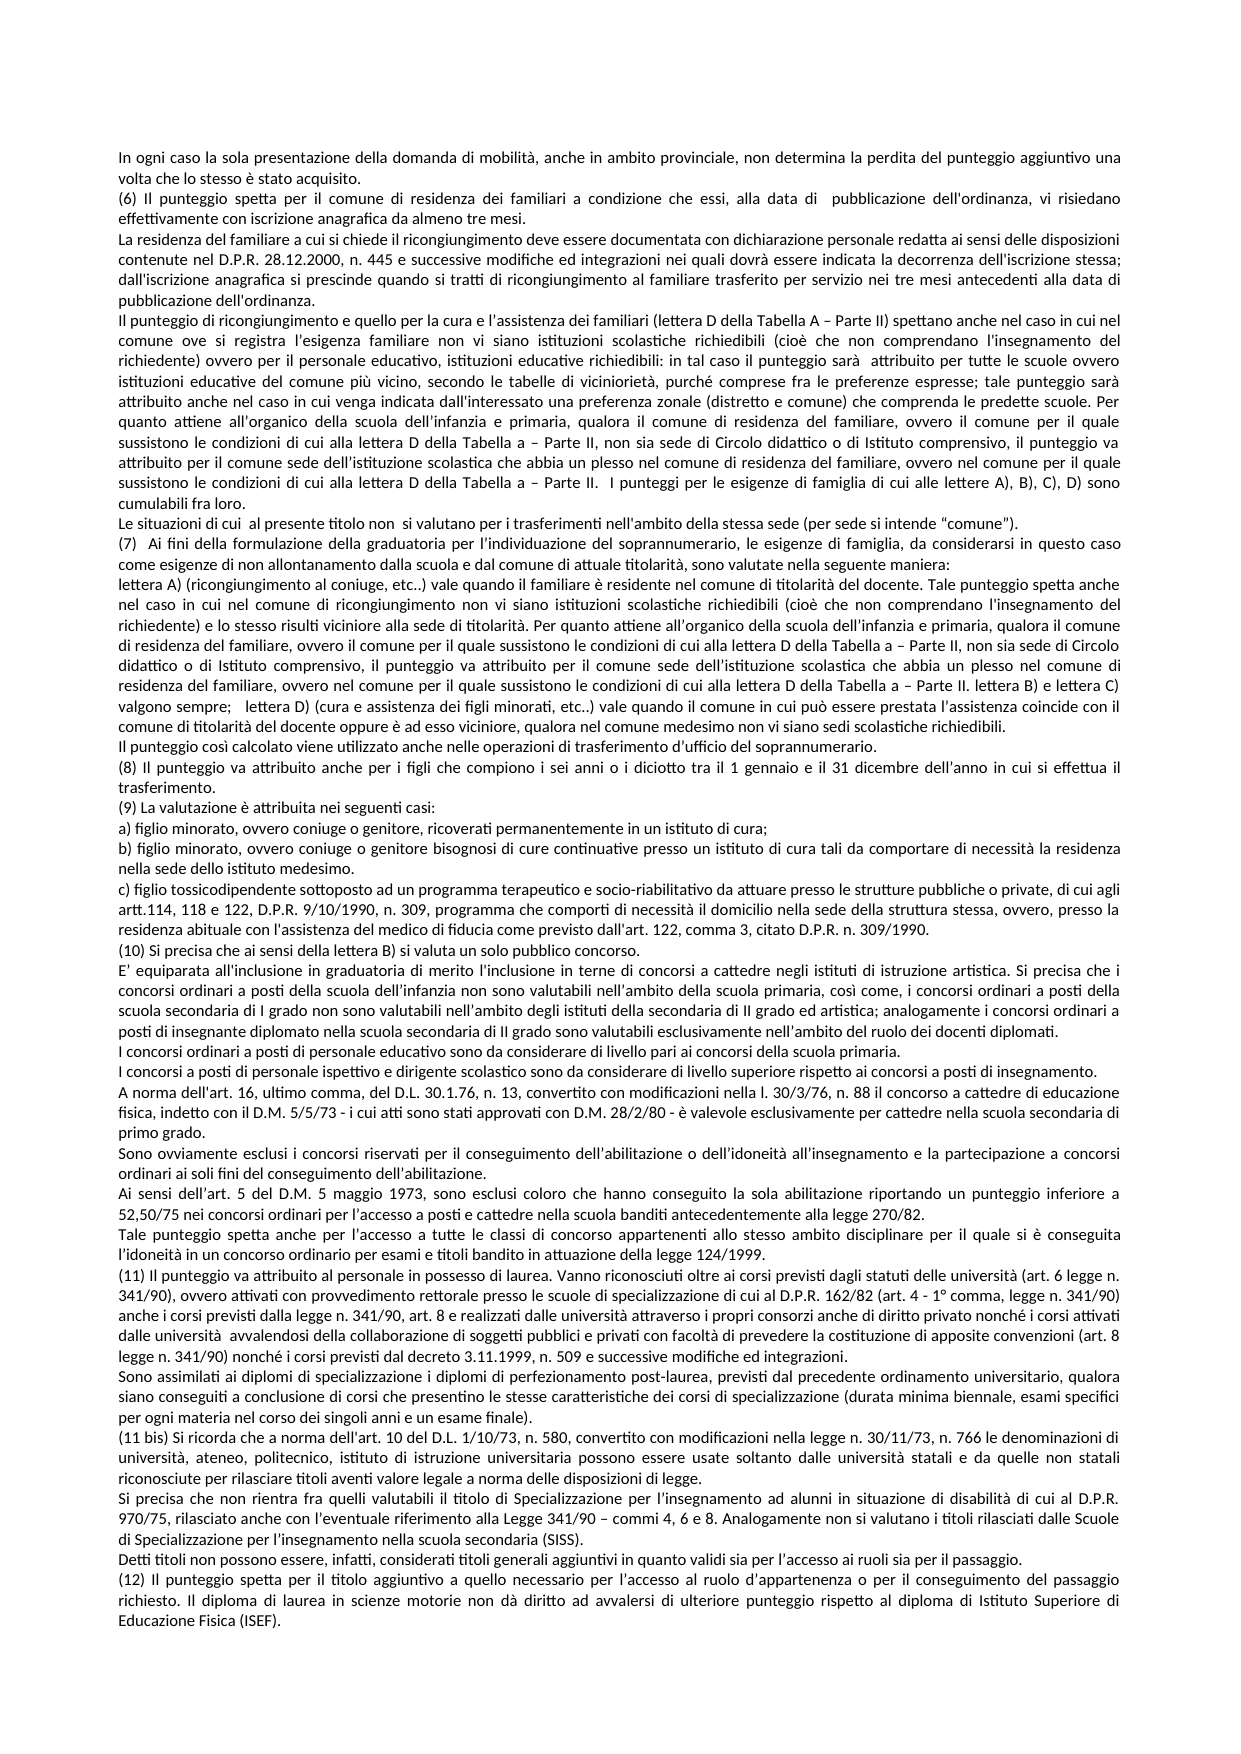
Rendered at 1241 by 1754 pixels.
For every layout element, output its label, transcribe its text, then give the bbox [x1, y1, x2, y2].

text Il punteggio di ricongiungimento e quello per la cura e l’assistenza dei familiari (lettera D della Tabella A – Parte II) spettano anche nel caso in cui nel comune ove si registra l’esigenza familiare non vi siano istituzioni scolastiche richiedibili (cioè che non comprendano l'insegnamento del richiedente) ovvero per il personale educativo, istituzioni educative richiedibili: in tal caso il punteggio sarà attribuito per tutte le scuole ovvero istituzioni educative del comune più vicino, secondo le tabelle di viciniorietà, purché comprese fra le preferenze espresse; tale punteggio sarà attribuito anche nel caso in cui venga indicata dall'interessato una preferenza zonale (distretto e comune) che comprenda le predette scuole. Per quanto attiene all’organico della scuola dell’infanzia e primaria, qualora il comune di residenza del familiare, ovvero il comune per il quale sussistono le condizioni di cui alla lettera D della Tabella a – Parte II, non sia sede di Circolo didattico o di Istituto comprensivo, il punteggio va attribuito per il comune sede dell’istituzione scolastica che abbia un plesso nel comune di residenza del familiare, ovvero nel comune per il quale sussistono le condizioni di cui alla lettera D della Tabella a – Parte II. I punteggi per le esigenze di famiglia di cui alle lettere A), B), C), D) sono cumulabili fra loro. [118, 310, 1122, 513]
text Le situazioni di cui al presente titolo non si valutano per i trasferimenti nell'ambito della stessa sede (per sede si intende “comune”). [118, 513, 1122, 533]
text b) figlio minorato, ovvero coniuge o genitore bisognosi di cure continuative presso un istituto di cura tali da comportare di necessità la residenza nella sede dello istituto medesimo. [118, 838, 1122, 879]
text (11 bis) Si ricorda che a norma dell'art. 10 del D.L. 1/10/73, n. 580, convertito con modificazioni nella legge n. 30/11/73, n. 766 le denominazioni di università, ateneo, politecnico, istituto di istruzione universitaria possono essere usate soltanto dalle università statali e da quelle non statali riconosciute per rilasciare titoli aventi valore legale a norma delle disposizioni di legge. [118, 1427, 1122, 1488]
text E’ equiparata all'inclusione in graduatoria di merito l'inclusione in terne di concorsi a cattedre negli istituti di istruzione artistica. Si precisa che i concorsi ordinari a posti della scuola dell’infanzia non sono valutabili nell’ambito della scuola primaria, così come, i concorsi ordinari a posti della scuola secondaria di I grado non sono valutabili nell’ambito degli istituti della secondaria di II grado ed artistica; analogamente i concorsi ordinari a posti di insegnante diplomato nella scuola secondaria di II grado sono valutabili esclusivamente nell’ambito del ruolo dei docenti diplomati. [118, 960, 1122, 1041]
text I concorsi ordinari a posti di personale educativo sono da considerare di livello pari ai concorsi della scuola primaria. [118, 1041, 1122, 1062]
text (8) Il punteggio va attribuito anche per i figli che compiono i sei anni o i diciotto tra il 1 gennaio e il 31 dicembre dell’anno in cui si effettua il trasferimento. [118, 757, 1122, 798]
text (6) Il punteggio spetta per il comune di residenza dei familiari a condizione che essi, alla data di pubblicazione dell'ordinanza, vi risiedano effettivamente con iscrizione anagrafica da almeno tre mesi. [118, 188, 1122, 229]
text Ai sensi dell’art. 5 del D.M. 5 maggio 1973, sono esclusi coloro che hanno conseguito la sola abilitazione riportando un punteggio inferiore a 52,50/75 nei concorsi ordinari per l’accesso a posti e cattedre nella scuola banditi antecedentemente alla legge 270/82. [118, 1183, 1122, 1224]
text c) figlio tossicodipendente sottoposto ad un programma terapeutico e socio-riabilitativo da attuare presso le strutture pubbliche o private, di cui agli artt.114, 118 e 122, D.P.R. 9/10/1990, n. 309, programma che comporti di necessità il domicilio nella sede della struttura stessa, ovvero, presso la residenza abituale con l'assistenza del medico di fiducia come previsto dall'art. 122, comma 3, citato D.P.R. n. 309/1990. [118, 879, 1122, 940]
text A norma dell'art. 16, ultimo comma, del D.L. 30.1.76, n. 13, convertito con modificazioni nella l. 30/3/76, n. 88 il concorso a cattedre di educazione fisica, indetto con il D.M. 5/5/73 - i cui atti sono stati approvati con D.M. 28/2/80 - è valevole esclusivamente per cattedre nella scuola secondaria di primo grado. [118, 1082, 1122, 1143]
text Detti titoli non possono essere, infatti, considerati titoli generali aggiuntivi in quanto validi sia per l’accesso ai ruoli sia per il passaggio. [118, 1549, 1122, 1569]
text Sono ovviamente esclusi i concorsi riservati per il conseguimento dell’abilitazione o dell’idoneità all’insegnamento e la partecipazione a concorsi ordinari ai soli fini del conseguimento dell’abilitazione. [118, 1143, 1122, 1183]
text La residenza del familiare a cui si chiede il ricongiungimento deve essere documentata con dichiarazione personale redatta ai sensi delle disposizioni contenute nel D.P.R. 28.12.2000, n. 445 e successive modifiche ed integrazioni nei quali dovrà essere indicata la decorrenza dell'iscrizione stessa; dall'iscrizione anagrafica si prescinde quando si tratti di ricongiungimento al familiare trasferito per servizio nei tre mesi antecedenti alla data di pubblicazione dell'ordinanza. [118, 229, 1122, 310]
text In ogni caso la sola presentazione della domanda di mobilità, anche in ambito provinciale, non determina la perdita del punteggio aggiuntivo una volta che lo stesso è stato acquisito. [118, 148, 1122, 188]
text Il punteggio così calcolato viene utilizzato anche nelle operazioni di trasferimento d’ufficio del soprannumerario. [118, 737, 1122, 757]
text I concorsi a posti di personale ispettivo e dirigente scolastico sono da considerare di livello superiore rispetto ai concorsi a posti di insegnamento. [118, 1062, 1122, 1082]
text (12) Il punteggio spetta per il titolo aggiuntivo a quello necessario per l’accesso al ruolo d’appartenenza o per il conseguimento del passaggio richiesto. Il diploma di laurea in scienze motorie non dà diritto ad avvalersi di ulteriore punteggio rispetto al diploma di Istituto Superiore di Educazione Fisica (ISEF). [118, 1569, 1122, 1630]
text a) figlio minorato, ovvero coniuge o genitore, ricoverati permanentemente in un istituto di cura; [118, 818, 1122, 838]
text Tale punteggio spetta anche per l’accesso a tutte le classi di concorso appartenenti allo stesso ambito disciplinare per il quale si è conseguita l’idoneità in un concorso ordinario per esami e titoli bandito in attuazione della legge 124/1999. [118, 1224, 1122, 1265]
text (10) Si precisa che ai sensi della lettera B) si valuta un solo pubblico concorso. [118, 940, 1122, 960]
text lettera A) (ricongiungimento al coniuge, etc..) vale quando il familiare è residente nel comune di titolarità del docente. Tale punteggio spetta anche nel caso in cui nel comune di ricongiungimento non vi siano istituzioni scolastiche richiedibili (cioè che non comprendano l'insegnamento del richiedente) e lo stesso risulti viciniore alla sede di titolarità. Per quanto attiene all’organico della scuola dell’infanzia e primaria, qualora il comune di residenza del familiare, ovvero il comune per il quale sussistono le condizioni di cui alla lettera D della Tabella a – Parte II, non sia sede di Circolo didattico o di Istituto comprensivo, il punteggio va attribuito per il comune sede dell’istituzione scolastica che abbia un plesso nel comune di residenza del familiare, ovvero nel comune per il quale sussistono le condizioni di cui alla lettera D della Tabella a – Parte II. lettera B) e lettera C) valgono sempre; lettera D) (cura e assistenza dei figli minorati, etc..) vale quando il comune in cui può essere prestata l’assistenza coincide con il comune di titolarità del docente oppure è ad esso viciniore, qualora nel comune medesimo non vi siano sedi scolastiche richiedibili. [118, 574, 1122, 737]
text (11) Il punteggio va attribuito al personale in possesso di laurea. Vanno riconosciuti oltre ai corsi previsti dagli statuti delle università (art. 6 legge n. 341/90), ovvero attivati con provvedimento rettorale presso le scuole di specializzazione di cui al D.P.R. 162/82 (art. 4 - 1° comma, legge n. 341/90) anche i corsi previsti dalla legge n. 341/90, art. 8 e realizzati dalle università attraverso i propri consorzi anche di diritto privato nonché i corsi attivati dalle università avvalendosi della collaborazione di soggetti pubblici e privati con facoltà di prevedere la costituzione di apposite convenzioni (art. 8 legge n. 341/90) nonché i corsi previsti dal decreto 3.11.1999, n. 509 e successive modifiche ed integrazioni. [118, 1265, 1122, 1366]
text (7) Ai fini della formulazione della graduatoria per l’individuazione del soprannumerario, le esigenze di famiglia, da considerarsi in questo caso come esigenze di non allontanamento dalla scuola e dal comune di attuale titolarità, sono valutate nella seguente maniera: [118, 533, 1122, 574]
text Si precisa che non rientra fra quelli valutabili il titolo di Specializzazione per l’insegnamento ad alunni in situazione di disabilità di cui al D.P.R. 970/75, rilasciato anche con l’eventuale riferimento alla Legge 341/90 – commi 4, 6 e 8. Analogamente non si valutano i titoli rilasciati dalle Scuole di Specializzazione per l’insegnamento nella scuola secondaria (SISS). [118, 1488, 1122, 1549]
text Sono assimilati ai diplomi di specializzazione i diplomi di perfezionamento post-laurea, previsti dal precedente ordinamento universitario, qualora siano conseguiti a conclusione di corsi che presentino le stesse caratteristiche dei corsi di specializzazione (durata minima biennale, esami specifici per ogni materia nel corso dei singoli anni e un esame finale). [118, 1366, 1122, 1427]
text (9) La valutazione è attribuita nei seguenti casi: [118, 798, 1122, 818]
